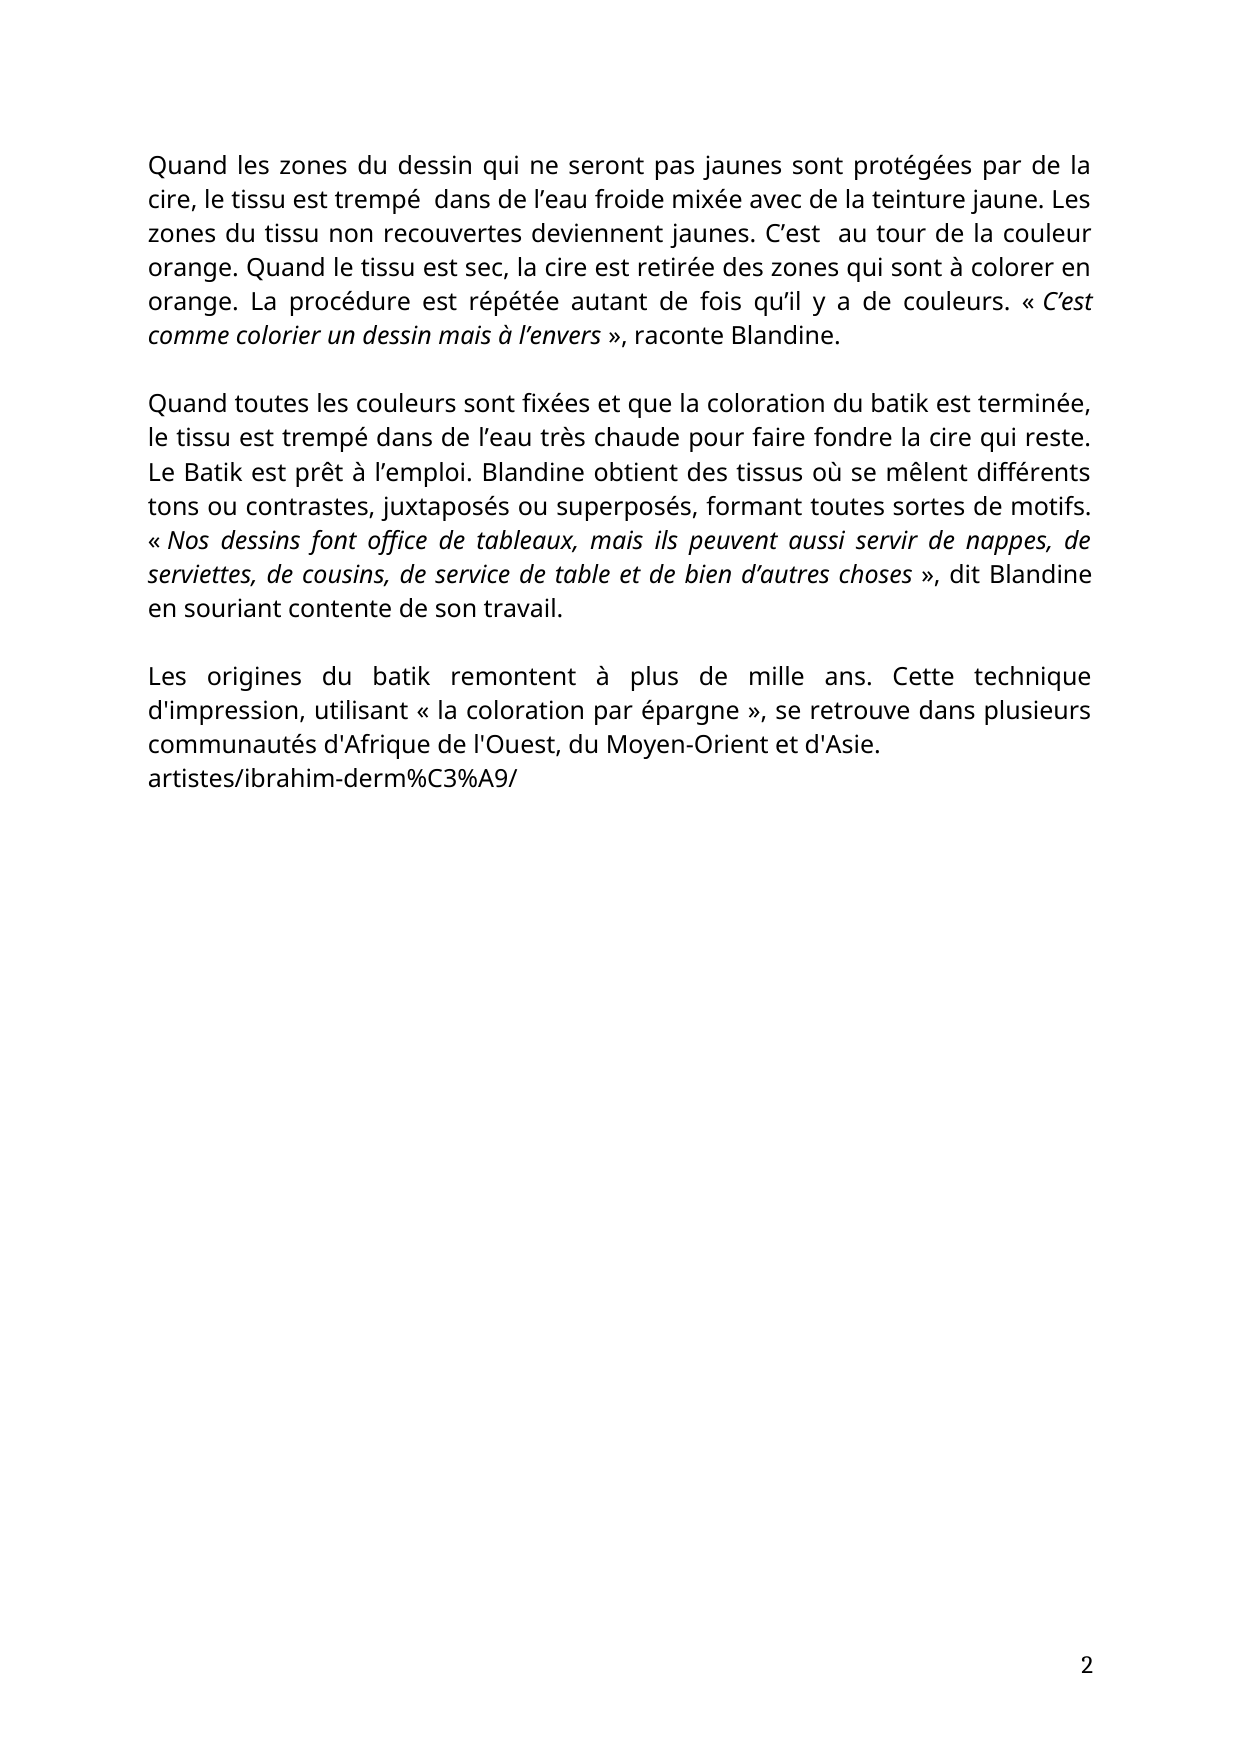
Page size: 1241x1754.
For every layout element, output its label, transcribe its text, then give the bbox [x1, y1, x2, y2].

text Les origines du batik remontent à plus de mille ans. Cette technique d'impression, utilisant « la coloration par épargne », se retrouve dans plusieurs communautés d'Afrique de l'Ouest, du Moyen-Orient et d'Asie. [148, 658, 1093, 761]
text artistes/ibrahim-derm%C3%A9/ [148, 761, 1093, 795]
text Quand les zones du dessin qui ne seront pas jaunes sont protégées par de la cire, le tissu est trempé dans de l’eau froide mixée avec de la teinture jaune. Les zones du tissu non recouvertes deviennent jaunes. C’est au tour de la couleur orange. Quand le tissu est sec, la cire est retirée des zones qui sont à colorer en orange. La procédure est répétée autant de fois qu’il y a de couleurs. « C’est comme colorier un dessin mais à l’envers », raconte Blandine. [148, 148, 1093, 352]
text Quand toutes les couleurs sont fixées et que la coloration du batik est terminée, le tissu est trempé dans de l’eau très chaude pour faire fondre la cire qui reste. Le Batik est prêt à l’emploi. Blandine obtient des tissus où se mêlent différents tons ou contrastes, juxtaposés ou superposés, formant toutes sortes de motifs. « Nos dessins font office de tableaux, mais ils peuvent aussi servir de nappes, de serviettes, de cousins, de service de table et de bien d’autres choses », dit Blandine en souriant contente de son travail. [148, 386, 1093, 624]
